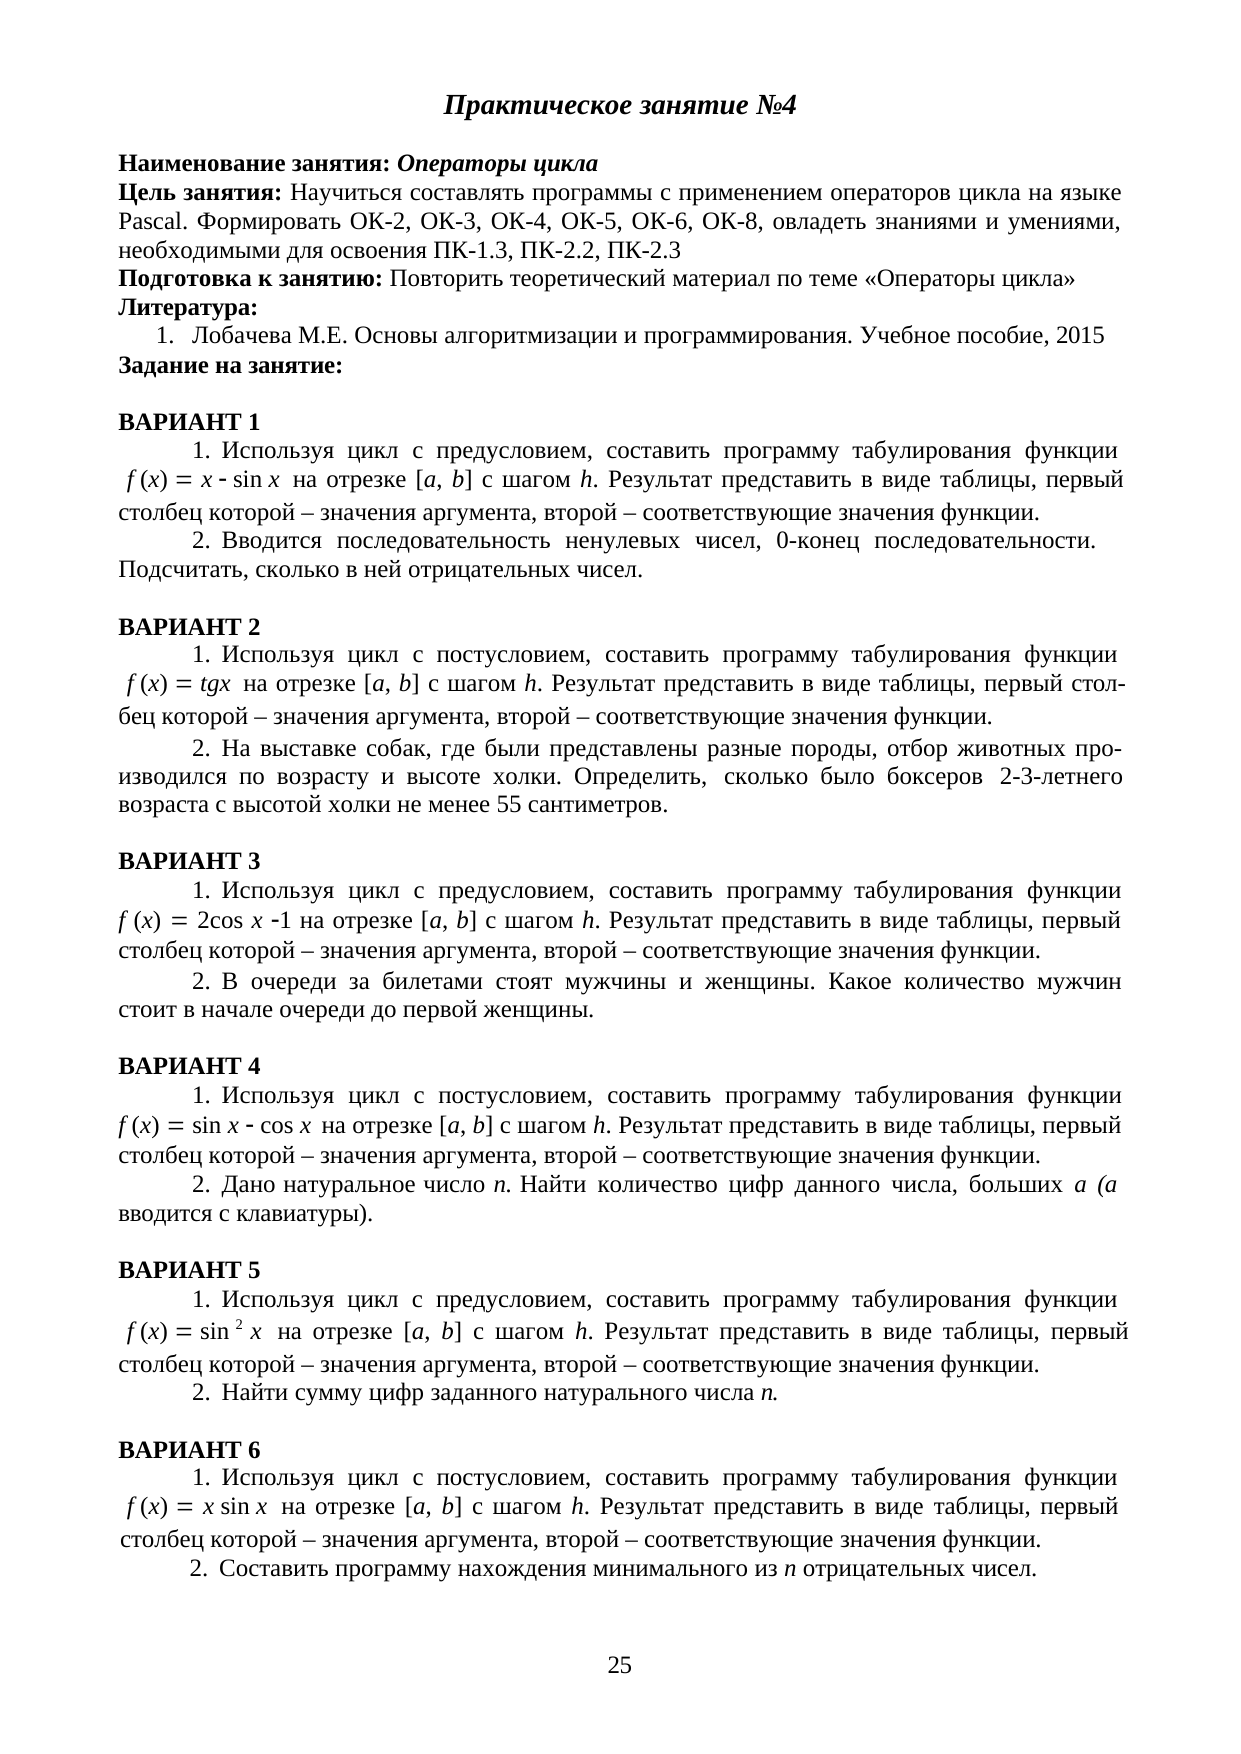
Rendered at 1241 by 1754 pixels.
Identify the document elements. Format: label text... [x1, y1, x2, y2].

list Дано натуральное число п. Найти количество цифр данного числа, больших а (а [192, 1171, 1152, 1198]
list Составить программу нахождения минимального из п отрицательных чисел. [103, 1553, 1037, 1582]
text Практическое занятие №4 [103, 87, 1137, 120]
text f (x)  tgx на отрезке [a, b] с шагом h. Результат представить в виде таблицы, первый стол- [127, 668, 1152, 697]
subtitle ВАРИАНТ 1 [118, 408, 1152, 436]
text столбец которой – значения аргумента, второй – соответствующие значения функции. [118, 1349, 1152, 1377]
list Используя цикл с предусловием, составить программу табулирования функции [192, 436, 1152, 464]
text f (x)  sin 2 x на отрезке [a, b] с шагом h. Результат представить в виде таблицы, первый [127, 1316, 1152, 1344]
text бец которой – значения аргумента, второй – соответствующие значения функции. [118, 701, 1152, 730]
subtitle Литература: [118, 293, 1152, 321]
subtitle ВАРИАНТ 3 [118, 847, 1152, 875]
list Используя цикл с постусловием, составить программу табулирования функции f (x)  sin x  cos x на отрезке [a, b] с шагом h. Результат представить в виде таблицы, первый столбец которой – значения аргумента, второй – соответствующие значения функции. [118, 1080, 1122, 1169]
text f (x)  x  sin x на отрезке [a, b] с шагом h. Результат представить в виде таблицы, первый [127, 464, 1152, 493]
list Вводится последовательность ненулевых чисел, 0-конец последовательности. Подсчитать, сколько в ней отрицательных чисел. [118, 525, 1123, 583]
text столбец которой – значения аргумента, второй – соответствующие значения функции. [103, 1524, 1042, 1553]
subtitle ВАРИАНТ 5 [118, 1256, 1152, 1284]
list Лобачева М.Е. Основы алгоритмизации и программирования. Учебное пособие, 2015 [156, 321, 1152, 350]
text Наименование занятия: Операторы цикла [118, 149, 1152, 177]
list В очереди за билетами стоят мужчины и женщины. Какое количество мужчин стоит в начале очереди до первой женщины. [118, 967, 1122, 1023]
list На выставке собак, где были представлены разные породы, отбор животных про- изводился по возрасту и высоте холки. Определить, сколько было боксеров 2-3-летнего возраста с высотой холки не менее 55 сантиметров. [118, 733, 1123, 818]
text f (x)  x sin x на отрезке [a, b] с шагом h. Результат представить в виде таблицы, первый [127, 1491, 1152, 1520]
text Подготовка к занятию: Повторить теоретический материал по теме «Операторы цикла» [118, 263, 1152, 292]
list Используя цикл с постусловием, составить программу табулирования функции [192, 641, 1152, 668]
list Используя цикл с постусловием, составить программу табулирования функции [192, 1464, 1152, 1491]
text Задание на занятие: [118, 350, 1152, 379]
text вводится с клавиатуры). [118, 1198, 1152, 1227]
list Найти сумму цифр заданного натурального числа п. [192, 1377, 1152, 1406]
subtitle ВАРИАНТ 4 [118, 1052, 1152, 1080]
text Цель занятия: Научиться составлять программы с применением операторов цикла на языке Pascal. Формировать ОК-2, ОК-3, ОК-4, ОК-5, ОК-6, ОК-8, овладеть знаниями и умениями, необходимыми для освоения ПК-1.3, ПК-2.2, ПК-2.3 [118, 177, 1122, 263]
list Используя цикл с предусловием, составить программу табулирования функции f (x)  2cos x 1 на отрезке [a, b] с шагом h. Результат представить в виде таблицы, первый столбец которой – значения аргумента, второй – соответствующие значения функции. [118, 875, 1122, 964]
subtitle ВАРИАНТ 2 [118, 612, 1152, 641]
text столбец которой – значения аргумента, второй – соответствующие значения функции. [118, 497, 1152, 525]
list Используя цикл с предусловием, составить программу табулирования функции [192, 1284, 1152, 1313]
subtitle ВАРИАНТ 6 [118, 1435, 1152, 1464]
